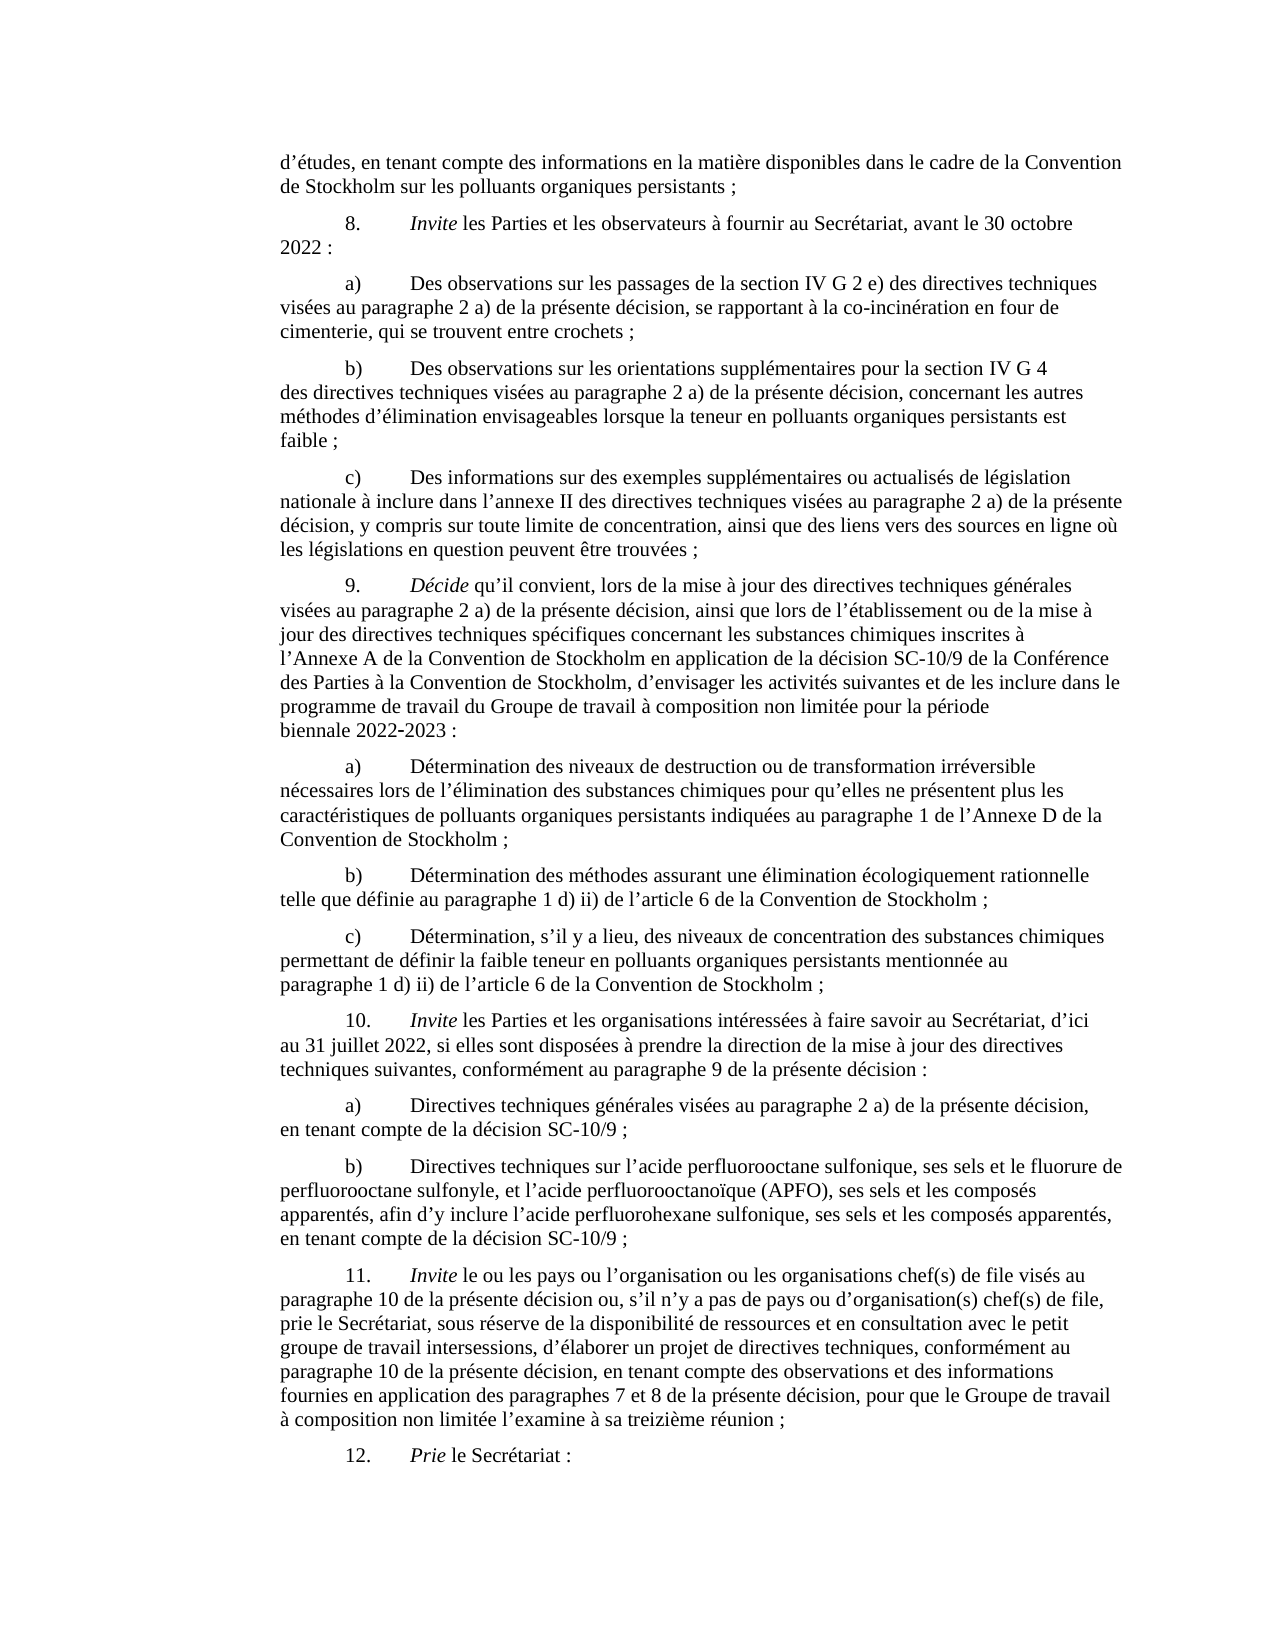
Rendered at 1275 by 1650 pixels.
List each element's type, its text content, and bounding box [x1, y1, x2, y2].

text a) Détermination des niveaux de destruction ou de transformation irréversible nécessaires lors de l’élimination des substances chimiques pour qu’elles ne présentent plus les caractéristiques de polluants organiques persistants indiquées au paragraphe 1 de l’Annexe D de la Convention de Stockholm ; [280, 754, 1125, 851]
text b) Détermination des méthodes assurant une élimination écologiquement rationnelle telle que définie au paragraphe 1 d) ii) de l’article 6 de la Convention de Stockholm ; [280, 863, 1125, 911]
text a) Des observations sur les passages de la section IV G 2 e) des directives techniques visées au paragraphe 2 a) de la présente décision, se rapportant à la co-incinération en four de cimenterie, qui se trouvent entre crochets ; [280, 271, 1125, 343]
text 11. Invite le ou les pays ou l’organisation ou les organisations chef(s) de file visés au paragraphe 10 de la présente décision ou, s’il n’y a pas de pays ou d’organisation(s) chef(s) de file, prie le Secrétariat, sous réserve de la disponibilité de ressources et en consultation avec le petit groupe de travail intersessions, d’élaborer un projet de directives techniques, conformément au paragraphe 10 de la présente décision, en tenant compte des observations et des informations fournies en application des paragraphes 7 et 8 de la présente décision, pour que le Groupe de travail à composition non limitée l’examine à sa treizième réunion ; [280, 1262, 1125, 1431]
text c) Détermination, s’il y a lieu, des niveaux de concentration des substances chimiques permettant de définir la faible teneur en polluants organiques persistants mentionnée au paragraphe 1 d) ii) de l’article 6 de la Convention de Stockholm ; [280, 924, 1125, 996]
text c) Des informations sur des exemples supplémentaires ou actualisés de législation nationale à inclure dans l’annexe II des directives techniques visées au paragraphe 2 a) de la présente décision, y compris sur toute limite de concentration, ainsi que des liens vers des sources en ligne où les législations en question peuvent être trouvées ; [280, 465, 1125, 561]
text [280, 150, 1125, 198]
text a) Directives techniques générales visées au paragraphe 2 a) de la présente décision, en tenant compte de la décision SC-10/9 ; [280, 1093, 1125, 1141]
text 10. Invite les Parties et les organisations intéressées à faire savoir au Secrétariat, d’ici au 31 juillet 2022, si elles sont disposées à prendre la direction de la mise à jour des directives techniques suivantes, conformément au paragraphe 9 de la présente décision : [280, 1008, 1125, 1081]
text 12. Prie le Secrétariat : [280, 1443, 1125, 1467]
text b) Des observations sur les orientations supplémentaires pour la section IV G 4 des directives techniques visées au paragraphe 2 a) de la présente décision, concernant les autres méthodes d’élimination envisageables lorsque la teneur en polluants organiques persistants est faible ; [280, 356, 1125, 452]
text 9. Décide qu’il convient, lors de la mise à jour des directives techniques générales visées au paragraphe 2 a) de la présente décision, ainsi que lors de l’établissement ou de la mise à jour des directives techniques spécifiques concernant les substances chimiques inscrites à l’Annexe A de la Convention de Stockholm en application de la décision SC-10/9 de la Conférence des Parties à la Convention de Stockholm, d’envisager les activités suivantes et de les inclure dans le programme de travail du Groupe de travail à composition non limitée pour la période biennale 20222023 : [280, 573, 1125, 742]
text b) Directives techniques sur l’acide perfluorooctane sulfonique, ses sels et le fluorure de perfluorooctane sulfonyle, et l’acide perfluorooctanoïque (APFO), ses sels et les composés apparentés, afin d’y inclure l’acide perfluorohexane sulfonique, ses sels et les composés apparentés, en tenant compte de la décision SC-10/9 ; [280, 1154, 1125, 1250]
text 8. Invite les Parties et les observateurs à fournir au Secrétariat, avant le 30 octobre 2022 : [280, 211, 1125, 259]
